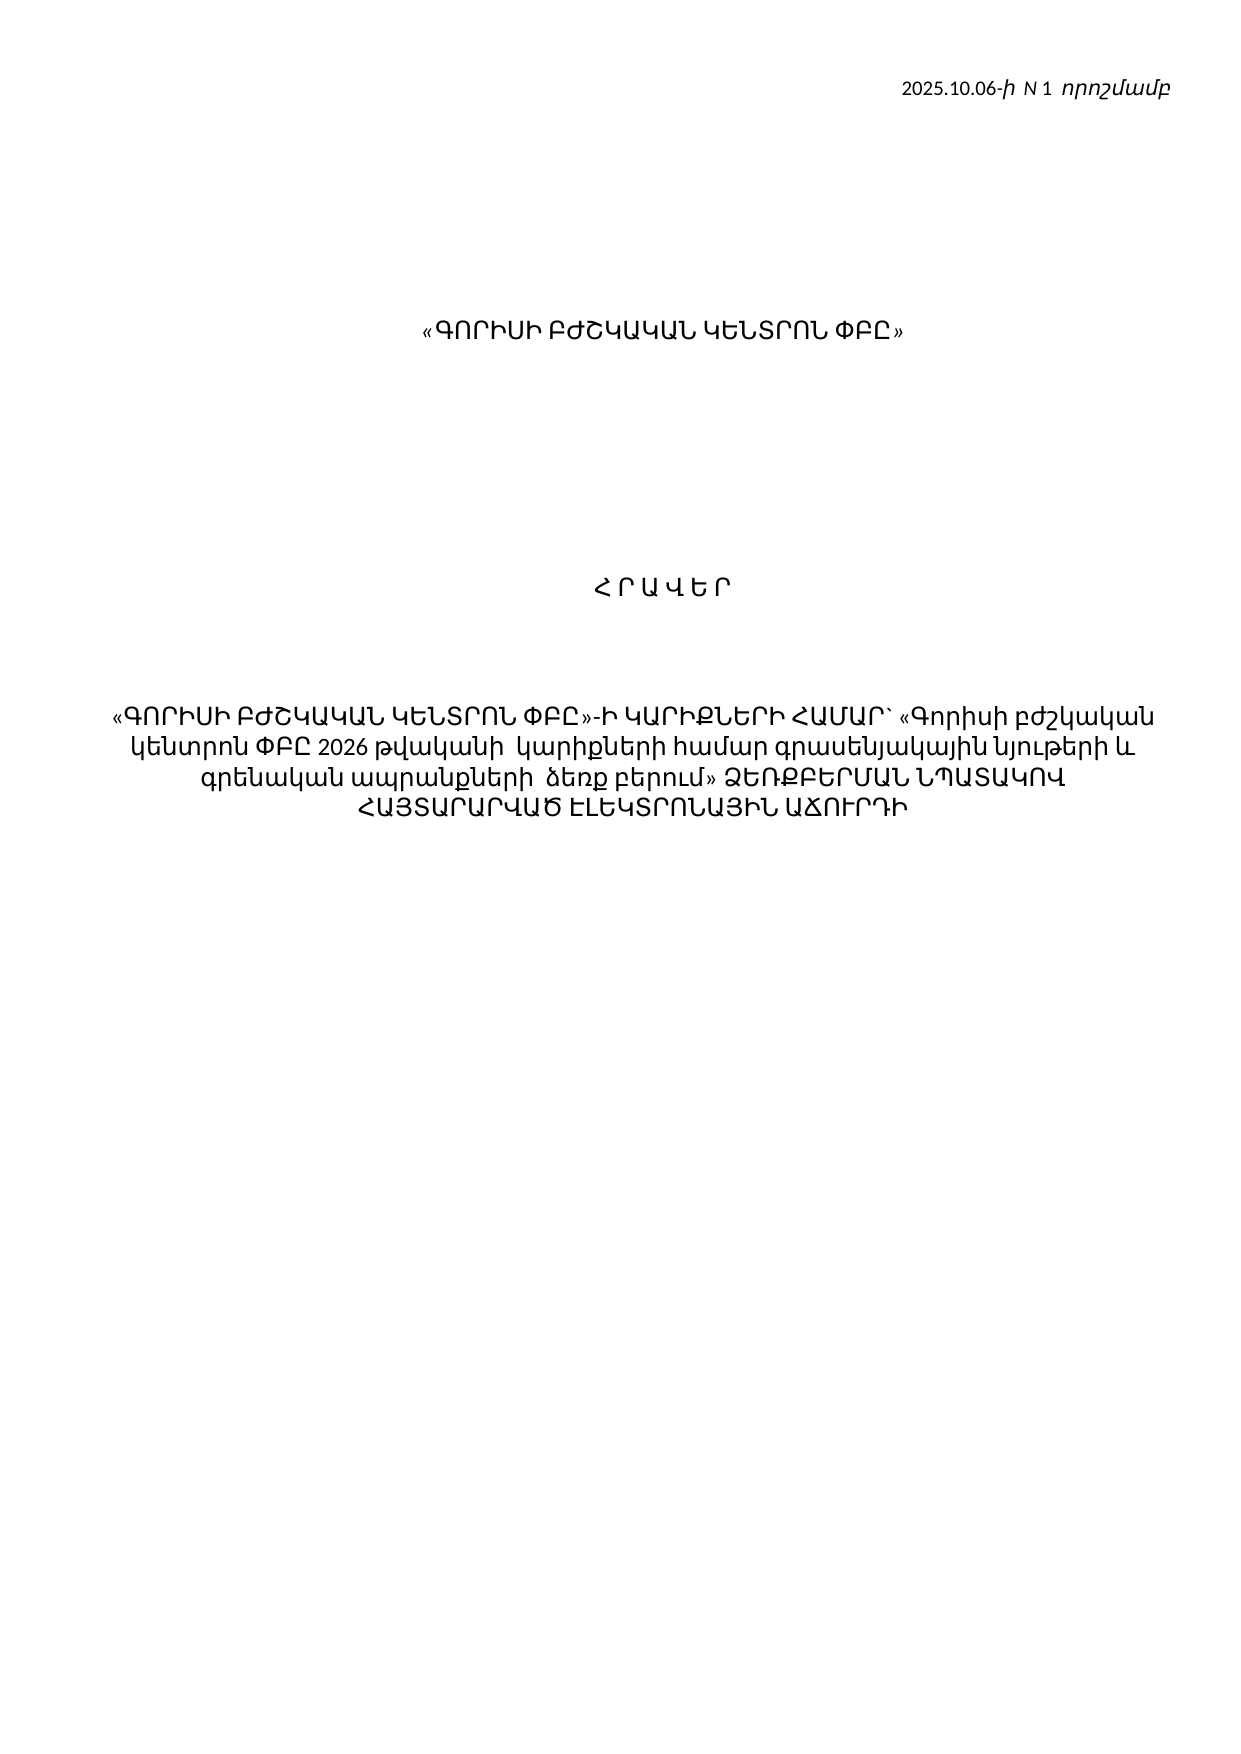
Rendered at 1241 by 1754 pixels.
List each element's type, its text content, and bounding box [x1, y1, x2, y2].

text Հ Ր Ա Վ Ե Ր [94, 572, 1172, 602]
text « ԳՈՐԻՍԻ ԲԺՇԿԱԿԱՆ ԿԵՆՏՐՈՆ ՓԲԸ» [94, 316, 1172, 346]
text 2025.10.06 -ի N 1 որոշմամբ [94, 75, 1171, 100]
text «ԳՈՐԻՍԻ ԲԺՇԿԱԿԱՆ ԿԵՆՏՐՈՆ ՓԲԸ»-Ի ԿԱՐԻՔՆԵՐԻ ՀԱՄԱՐ` «Գորիսի բժշկական կենտրոն ՓԲԸ 2026 թվականի կարիքների համար գրասենյակային նյութերի և գրենական ապրանքների ձեռք բերում» ՁԵՌՔԲԵՐՄԱՆ ՆՊԱՏԱԿՈՎ ՀԱՅՏԱՐԱՐՎԱԾ ԷԼԵԿՏՐՈՆԱՅԻՆ ԱՃՈՒՐԴԻ [94, 701, 1172, 823]
